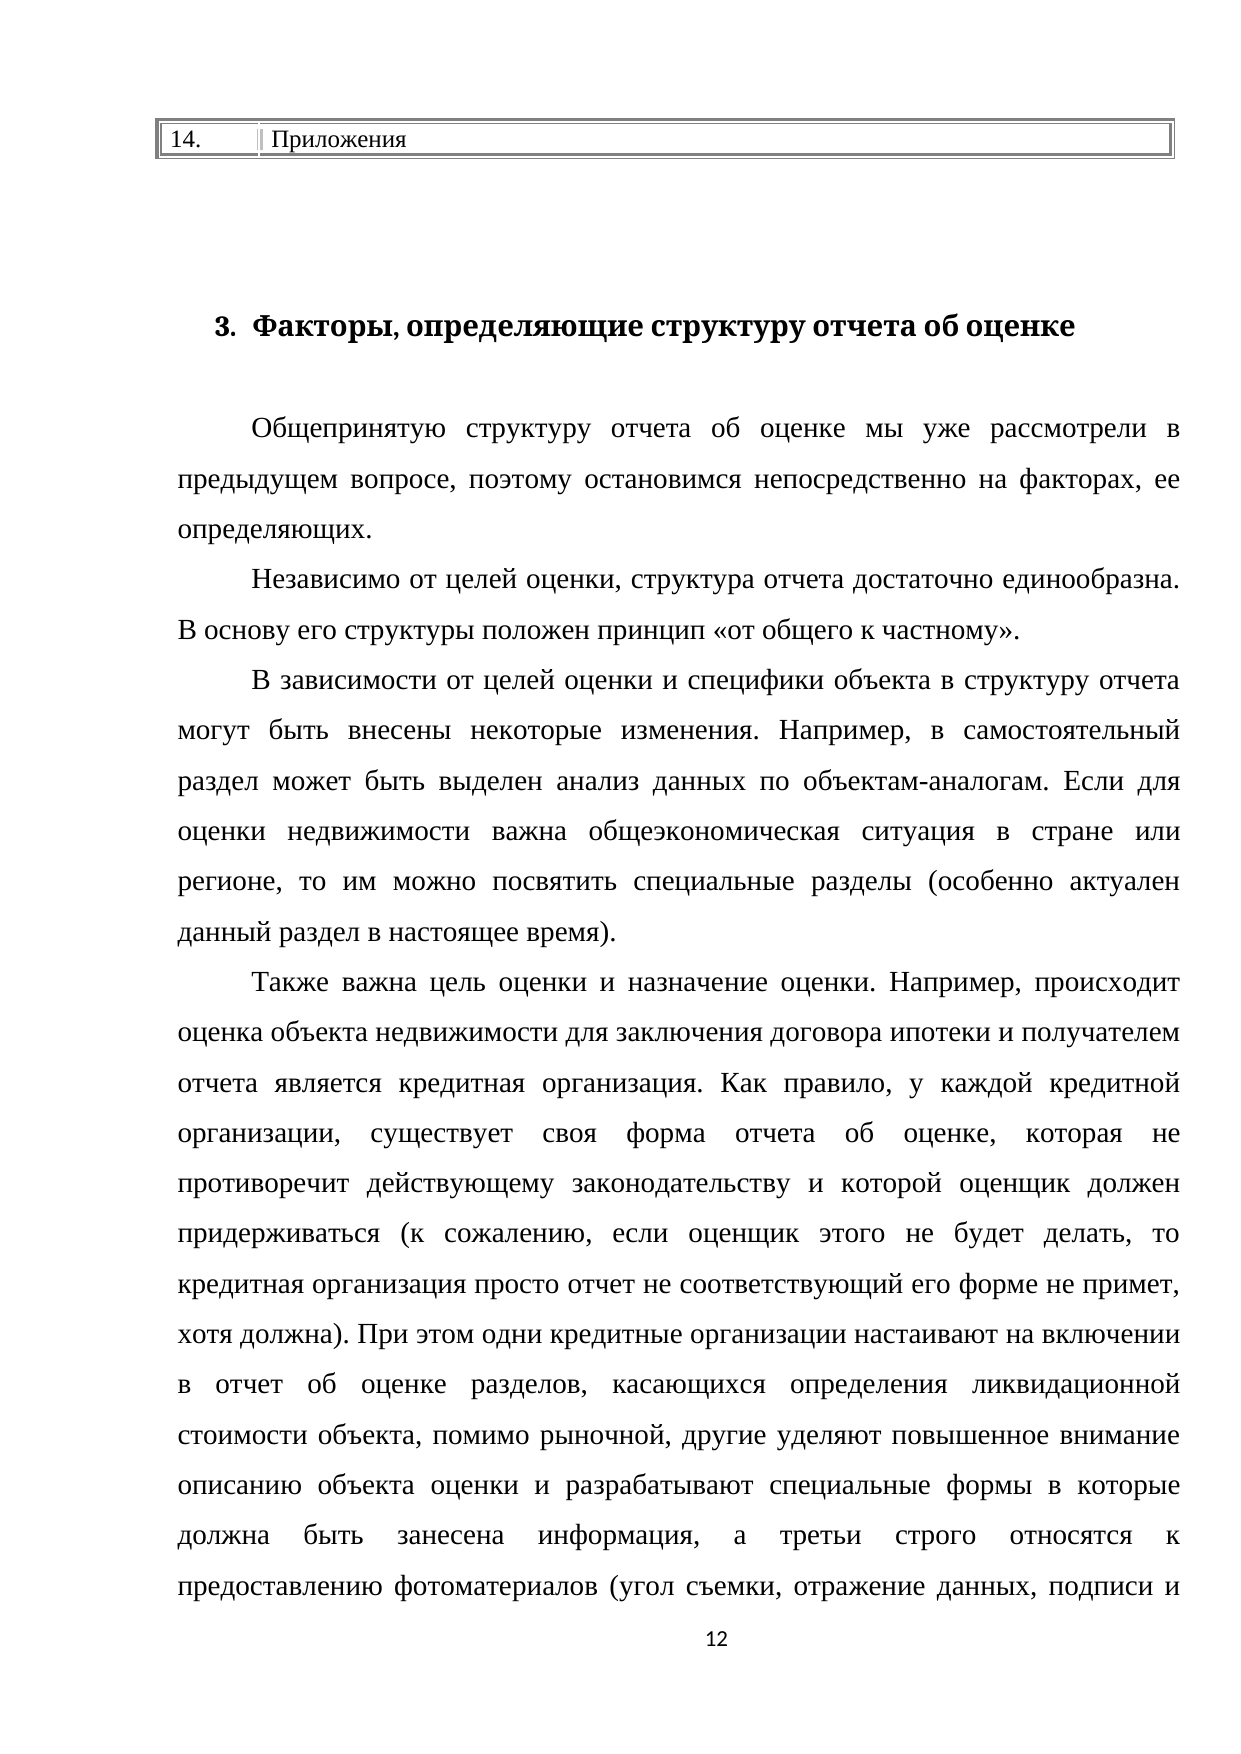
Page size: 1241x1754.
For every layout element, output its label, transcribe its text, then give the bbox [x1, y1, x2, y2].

list Общепринятую структуру отчета об оценке мы уже рассмотрели в предыдущем вопросе, поэтому остановимся непосредственно на факторах, ее определяющих. [177, 411, 1181, 545]
table_cell Приложения [260, 124, 1169, 153]
list В зависимости от целей оценки и специфики объекта в структуру отчета могут быть внесены некоторые изменения. Например, в самостоятельный раздел может быть выделен анализ данных по объектам-аналогам. Если для оценки недвижимости важна общеэкономическая ситуация в стране или регионе, то им можно посвятить специальные разделы (особенно актуален данный раздел в настоящее время). [177, 662, 1181, 947]
subtitle Факторы, определяющие структуру отчета об оценке [215, 310, 1181, 343]
table_cell 14. [159, 121, 260, 153]
list Независимо от целей оценки, структура отчета достаточно единообразна. В основу его структуры положен принцип «от общего к частному». [177, 562, 1181, 645]
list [177, 964, 1181, 1601]
